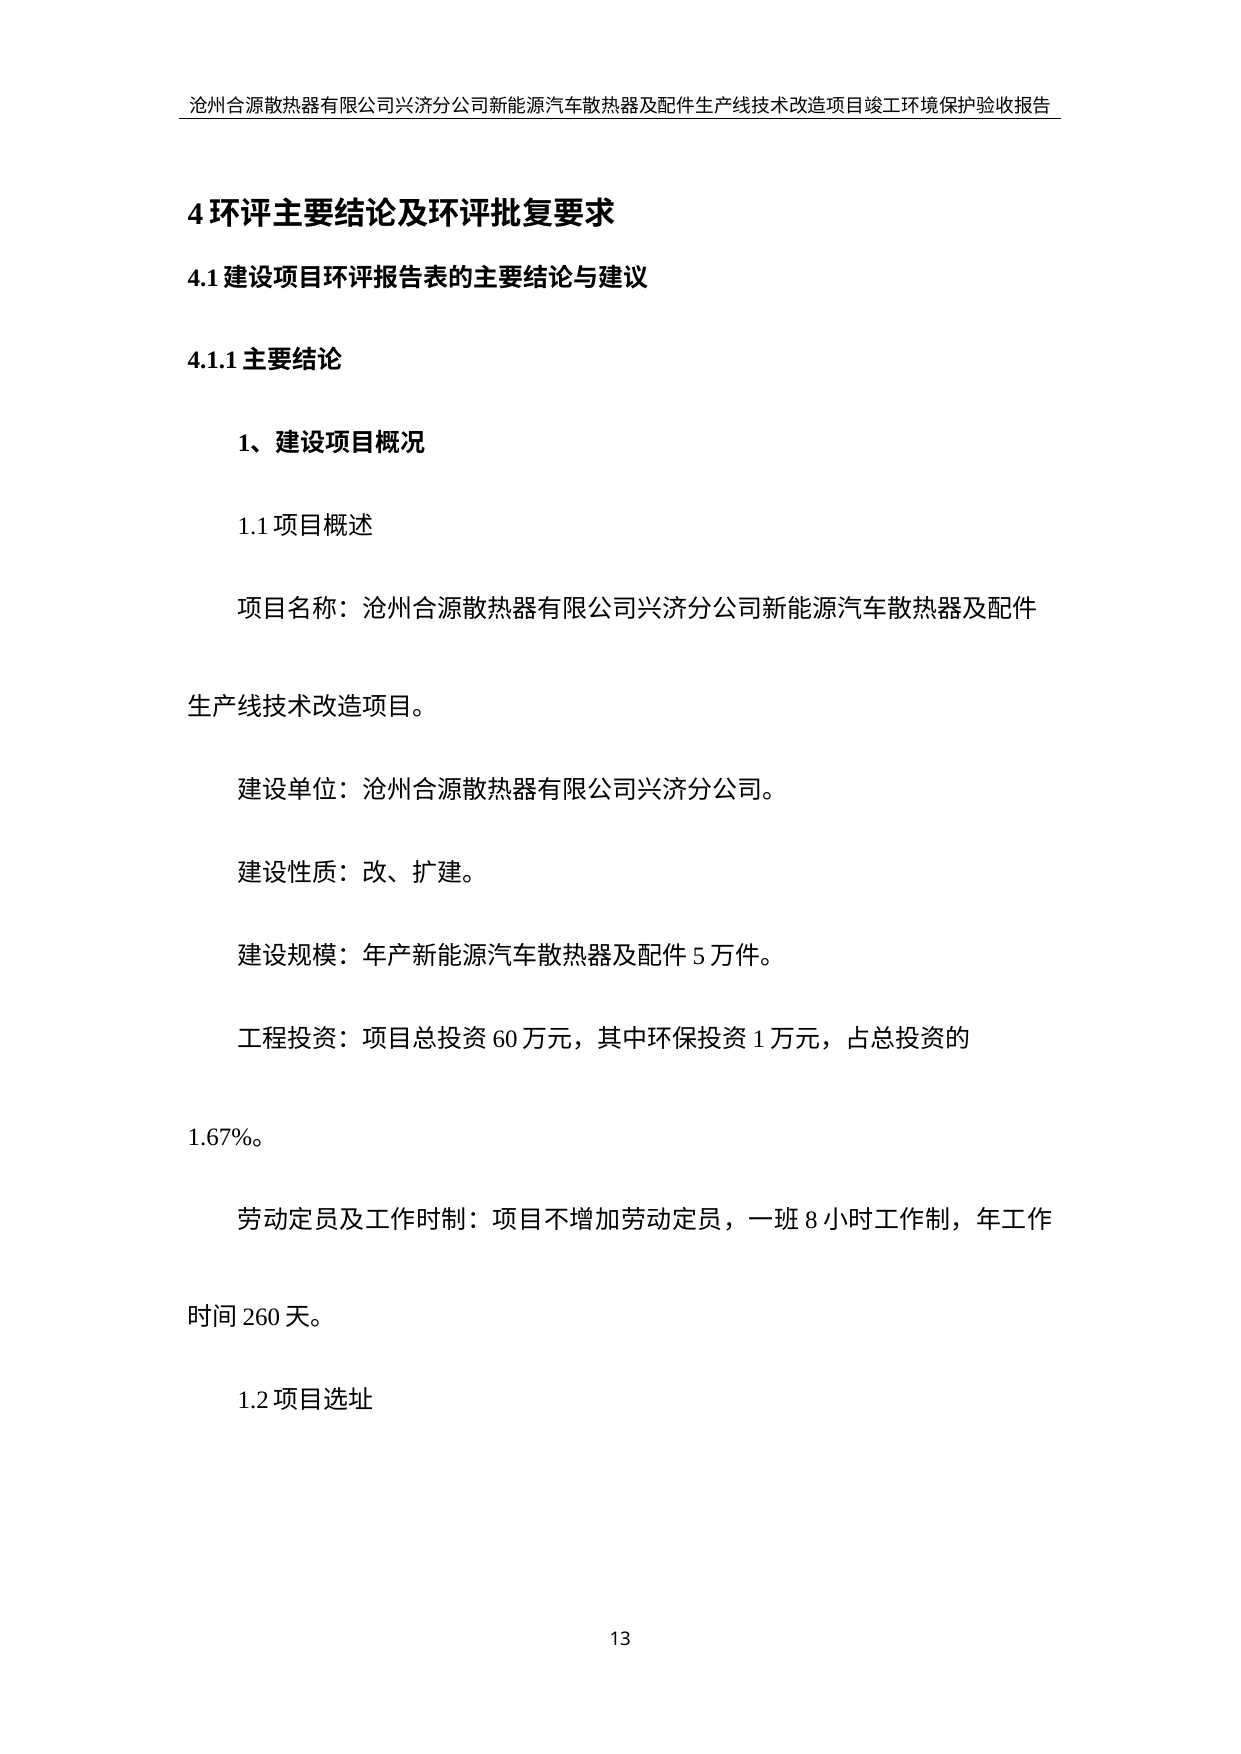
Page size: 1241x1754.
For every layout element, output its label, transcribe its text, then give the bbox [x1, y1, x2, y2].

text 建设性质：改、扩建。 [187, 838, 1053, 903]
list 1.1项目概述 [187, 491, 1053, 556]
text 劳动定员及工作时制：项目不增加劳动定员，一班8小时工作制，年工作时间260天。 [187, 1185, 1053, 1347]
text 建设规模：年产新能源汽车散热器及配件5万件。 [187, 921, 1053, 986]
text 工程投资：项目总投资60万元，其中环保投资1万元，占总投资的1.67%。 [187, 1004, 1053, 1167]
text 建设单位：沧州合源散热器有限公司兴济分公司。 [187, 755, 1053, 820]
subtitle 4.1建设项目环评报告表的主要结论与建议 [187, 243, 1053, 308]
text 项目名称：沧州合源散热器有限公司兴济分公司新能源汽车散热器及配件生产线技术改造项目。 [187, 574, 1053, 737]
list 建设项目概况 [187, 408, 1053, 473]
subtitle 4环评主要结论及环评批复要求 [187, 178, 1053, 243]
subtitle 4.1.1主要结论 [187, 325, 1053, 390]
text 1.2项目选址 [187, 1365, 1053, 1430]
